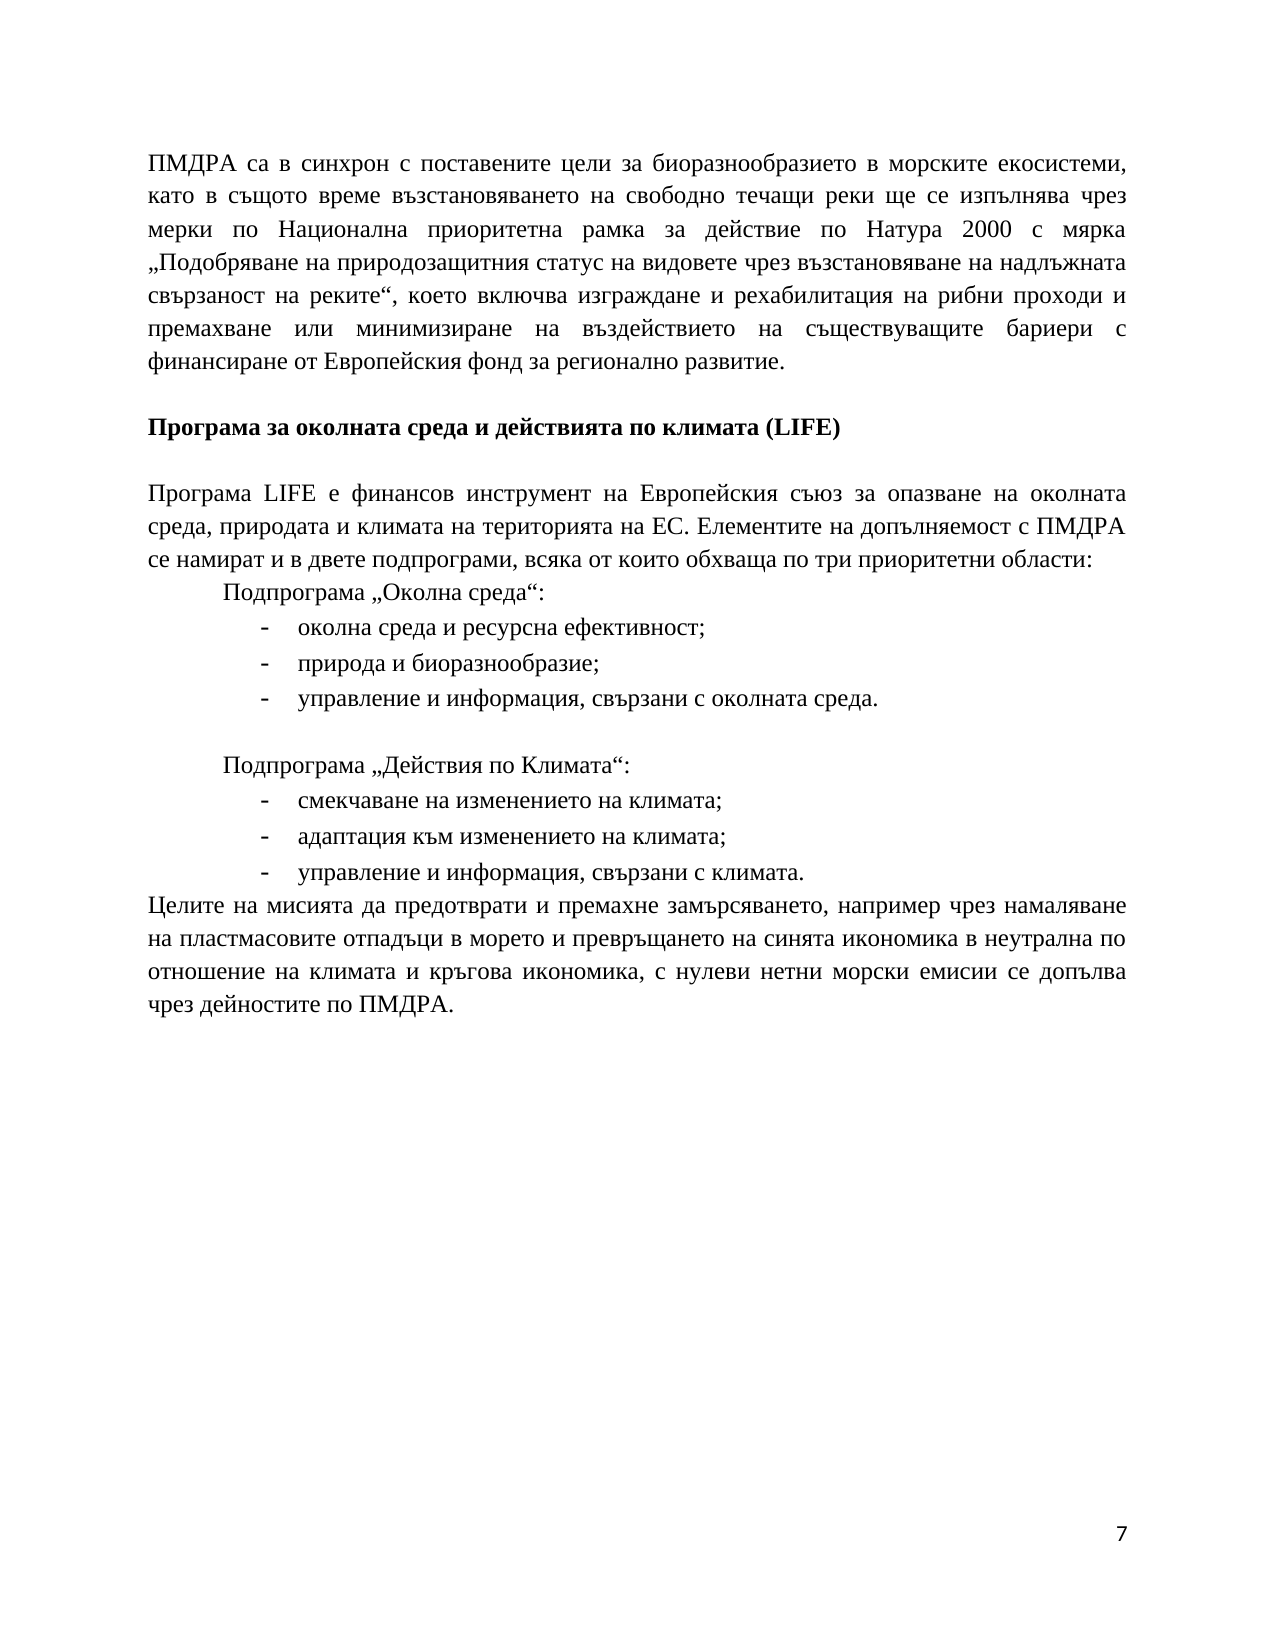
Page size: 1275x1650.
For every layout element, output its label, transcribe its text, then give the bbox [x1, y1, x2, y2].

list природа и биоразнообразие; [260, 646, 1127, 677]
list Подпрограма „Околна среда“: [223, 577, 1127, 606]
list околна среда и ресурсна ефективност; [260, 610, 1127, 641]
list адаптация към изменението на климата; [260, 819, 1127, 850]
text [148, 148, 1127, 374]
text Програма за околната среда и действията по климата (LIFE) [148, 412, 1127, 441]
list смекчаване на изменението на климата; [260, 783, 1127, 814]
text Целите на мисията да предотврати и премахне замърсяването, например чрез намаляване на пластмасовите отпадъци в морето и превръщането на синята икономика в неутрална по отношение на климата и кръгова икономика, с нулеви нетни морски емисии се допълва чрез дейностите по ПМДРА. [148, 890, 1127, 1018]
text Програма LIFE е финансов инструмент на Европейския съюз за опазване на околната среда, природата и климата на територията на ЕС. Елементите на допълняемост с ПМДРА се намират и в двете подпрограми, всяка от които обхваща по три приоритетни области: [148, 478, 1127, 573]
list управление и информация, свързани с климата. [260, 854, 1127, 886]
list управление и информация, свързани с околната среда. [260, 681, 1127, 712]
list Подпрограма „Действия по Климата“: [223, 750, 1127, 779]
